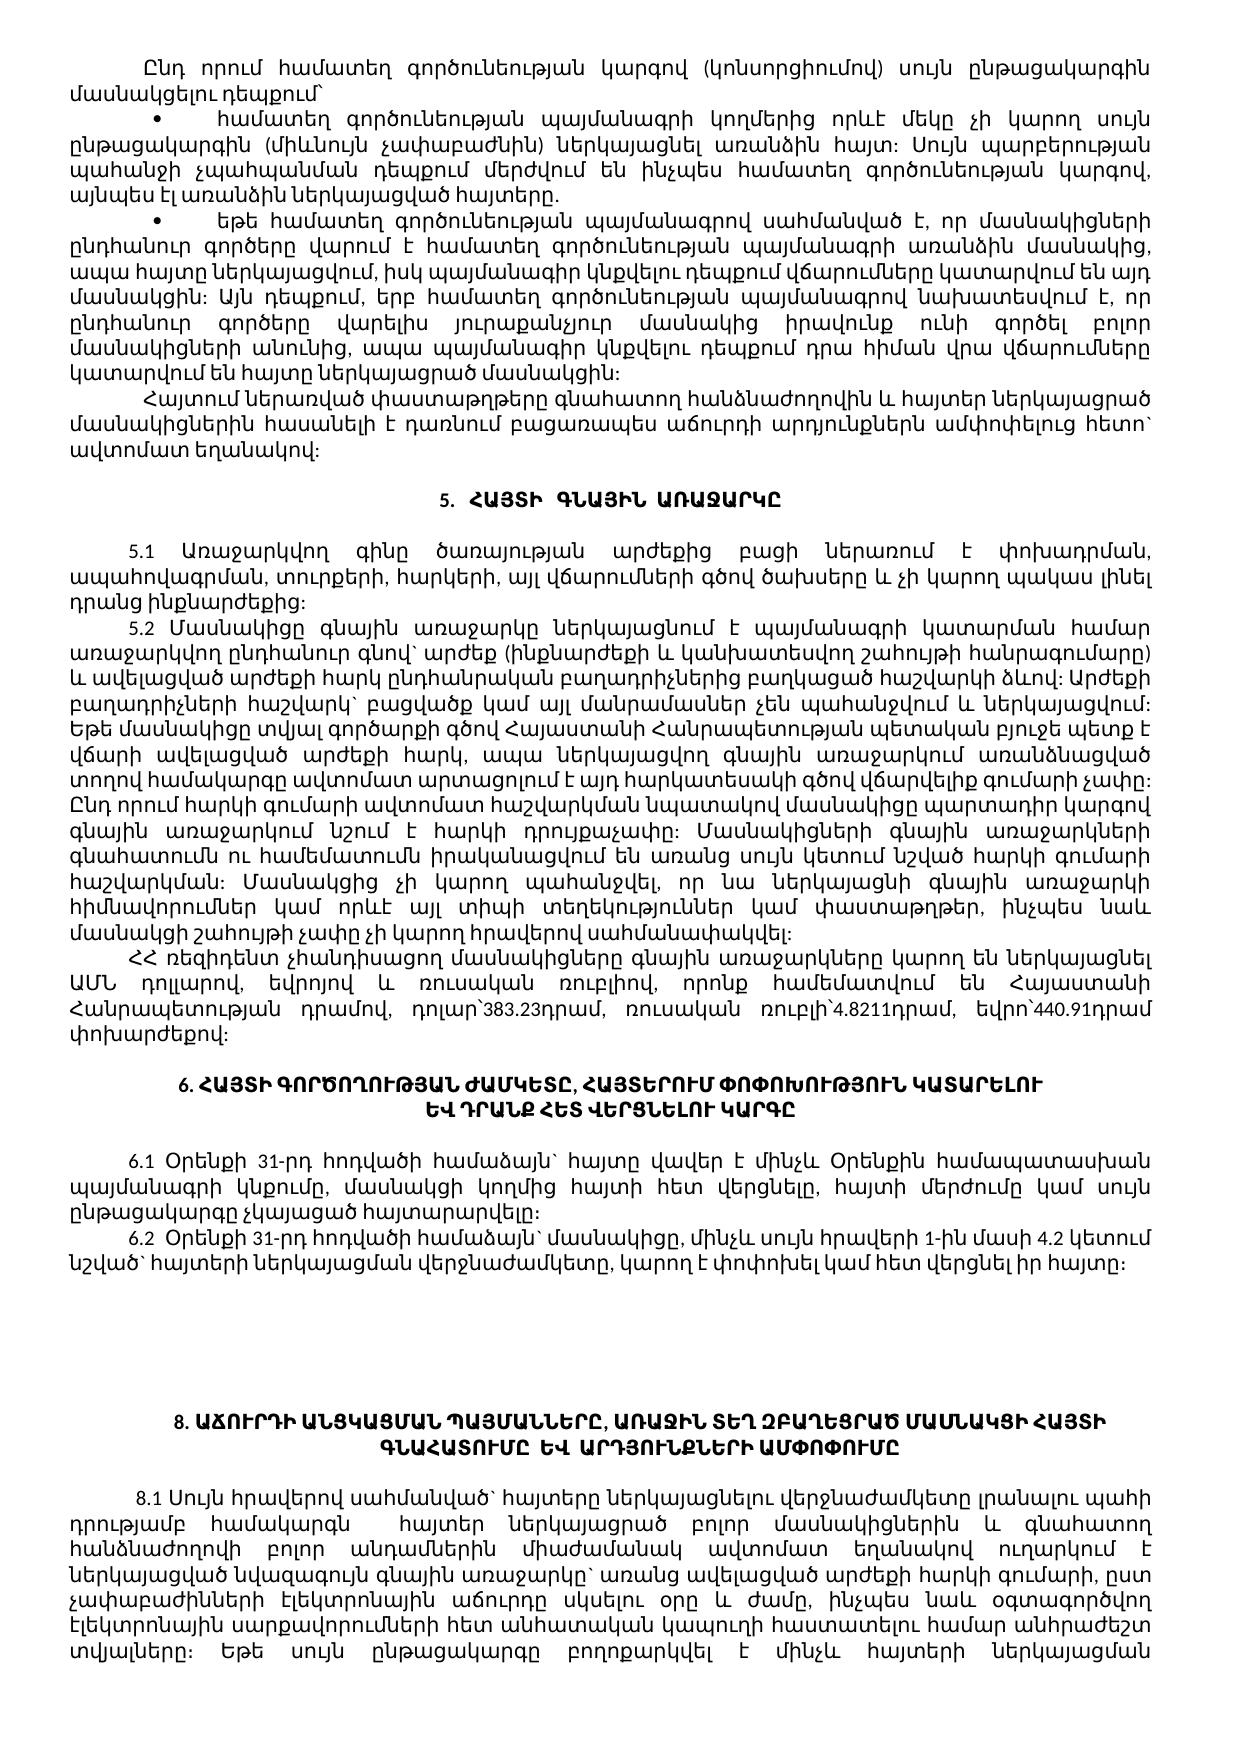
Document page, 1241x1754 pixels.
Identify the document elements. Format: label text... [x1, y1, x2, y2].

text 6. ՀԱՅՏԻ ԳՈՐԾՈՂՈՒԹՅԱՆ ԺԱՄԿԵՏԸ, ՀԱՅՏԵՐՈՒՄ ՓՈՓՈԽՈՒԹՅՈՒՆ ԿԱՏԱՐԵԼՈՒ [69, 1072, 1152, 1098]
list համատեղ գործունեության պայմանագրի կողմերից որևէ մեկը չի կարող սույն ընթացակարգին (միևնույն չափաբաժնին) ներկայացնել առանձին հայտ: Սույն պարբերության պահանջի չպահպանման դեպքում մերժվում են ինչպես համատեղ գործունեության կարգով, այնպես էլ առանձին ներկայացված հայտերը. [69, 106, 1152, 208]
text ՀՀ ռեզիդենտ չհանդիսացող մասնակիցները գնային առաջարկները կարող են ներկայացնել ԱՄՆ դոլլարով, եվրոյով և ռուսական ռուբլիով, որոնք համեմատվում են Հայաստանի Հանրապետության դրամով, դոլար՝383.23դրամ, ռուսական ռուբլի՝4.8211դրամ, եվրո՝440.91դրամ փոխարժեքով: [69, 945, 1152, 1047]
text 5.1 Առաջարկվող գինը ծառայության արժեքից բացի ներառում է փոխադրման, ապահովագրման, տուրքերի, հարկերի, այլ վճարումների գծով ծախսերը և չի կարող պակաս լինել դրանց ինքնարժեքից: [69, 538, 1152, 615]
list եթե համատեղ գործունեության պայմանագրով սահմանված է, որ մասնակիցների ընդհանուր գործերը վարում է համատեղ գործունեության պայմանագրի առանձին մասնակից, ապա հայտը ներկայացվում, իսկ պայմանագիր կնքվելու դեպքում վճարումները կատարվում են այդ մասնակցին: Այն դեպքում, երբ համատեղ գործունեության պայմանագրով նախատեսվում է, որ ընդհանուր գործերը վարելիս յուրաքանչյուր մասնակից իրավունք ունի գործել բոլոր մասնակիցների անունից, ապա պայմանագիր կնքվելու դեպքում դրա հիման վրա վճարումները կատարվում են հայտը ներկայացրած մասնակցին: [69, 208, 1152, 386]
text ԳՆԱՀԱՏՈՒՄԸ ԵՎ ԱՐԴՅՈՒՆՔՆԵՐԻ ԱՄՓՈՓՈՒՄԸ [69, 1435, 1152, 1460]
text Հայտում ներառված փաստաթղթերը գնահատող հանձնաժողովին և հայտեր ներկայացրած մասնակիցներին հասանելի է դառնում բացառապես աճուրդի արդյունքներն ամփոփելուց հետո` ավտոմատ եղանակով: [69, 386, 1152, 462]
text 5.2 Մասնակիցը գնային առաջարկը ներկայացնում է պայմանագրի կատարման համար առաջարկվող ընդհանուր գնով` արժեք (ինքնարժեքի և կանխատեսվող շահույթի հանրագումարը) և ավելացված արժեքի հարկ ընդհանրական բաղադրիչներից բաղկացած հաշվարկի ձևով: Արժեքի բաղադրիչների հաշվարկ` բացվածք կամ այլ մանրամասներ չեն պահանջվում և ներկայացվում: Եթե մասնակիցը տվյալ գործարքի գծով Հայաստանի Հանրապետության պետական բյուջե պետք է վճարի ավելացված արժեքի հարկ, ապա ներկայացվող գնային առաջարկում առանձնացված տողով համակարգը ավտոմատ արտացոլում է այդ հարկատեսակի գծով վճարվելիք գումարի չափը: Ընդ որում հարկի գումարի ավտոմատ հաշվարկման նպատակով մասնակիցը պարտադիր կարգով գնային առաջարկում նշում է հարկի դրույքաչափը: Մասնակիցների գնային առաջարկների գնահատումն ու համեմատումն իրականացվում են առանց սույն կետում նշված հարկի գումարի հաշվարկման: Մասնակցից չի կարող պահանջվել, որ նա ներկայացնի գնային առաջարկի հիմնավորումներ կամ որևէ այլ տիպի տեղեկություններ կամ փաստաթղթեր, ինչպես նաև մասնակցի շահույթի չափը չի կարող հրավերով սահմանափակվել: [69, 615, 1152, 945]
text 6.2 Օրենքի 31-րդ հոդվածի համաձայն` մասնակիցը, մինչև սույն հրավերի 1-ին մասի 4.2 կետում նշված` հայտերի ներկայացման վերջնաժամկետը, կարող է փոփոխել կամ հետ վերցնել իր հայտը։ [69, 1225, 1152, 1276]
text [69, 1486, 1152, 1663]
text Ընդ որում համատեղ գործունեության կարգով (կոնսորցիումով) սույն ընթացակարգին մասնակցելու դեպքում՝ [69, 56, 1152, 106]
text 8. ԱՃՈՒՐԴԻ ԱՆՑԿԱՑՄԱՆ ՊԱՅՄԱՆՆԵՐԸ, ԱՌԱՋԻՆ ՏԵՂ ԶԲԱՂԵՑՐԱԾ ՄԱՍՆԱԿՑԻ ՀԱՅՏԻ [69, 1409, 1152, 1435]
text ԵՎ ԴՐԱՆՔ ՀԵՏ ՎԵՐՑՆԵԼՈՒ ԿԱՐԳԸ [69, 1098, 1152, 1123]
text 6.1 Օրենքի 31-րդ հոդվածի համաձայն` հայտը վավեր է մինչև Օրենքին համապատասխան պայմանագրի կնքումը, մասնակցի կողմից հայտի հետ վերցնելը, հայտի մերժումը կամ սույն ընթացակարգը չկայացած հայտարարվելը։ [69, 1148, 1152, 1225]
text 5. ՀԱՅՏԻ ԳՆԱՅԻՆ ԱՌԱՋԱՐԿԸ [69, 488, 1152, 513]
